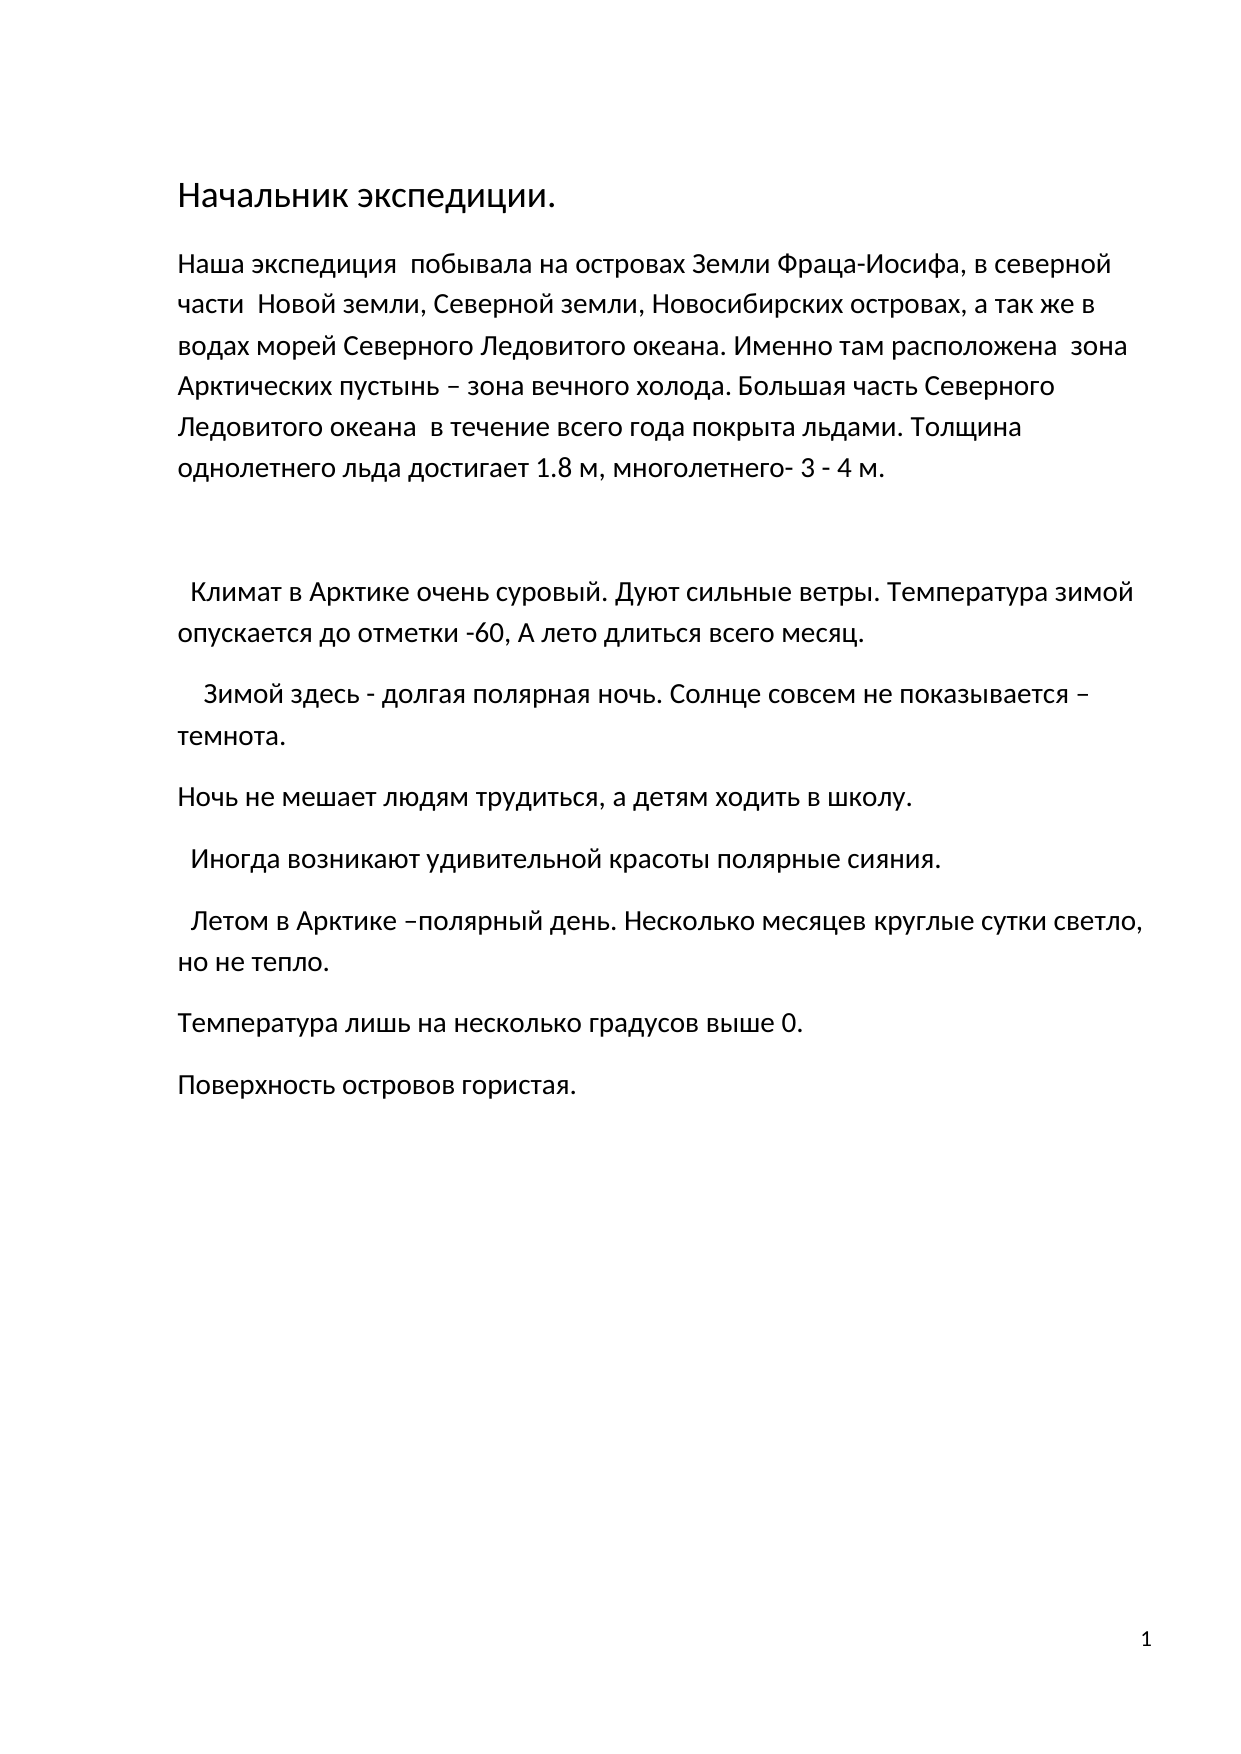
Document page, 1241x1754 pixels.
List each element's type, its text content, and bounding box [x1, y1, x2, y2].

text Климат в Арктике очень суровый. Дуют сильные ветры. Температура зимой опускается до отметки -60, А лето длиться всего месяц. [177, 573, 1152, 649]
text Зимой здесь - долгая полярная ночь. Солнце совсем не показывается – темнота. [177, 676, 1152, 752]
text Температура лишь на несколько градусов выше 0. [177, 1004, 1152, 1040]
text Иногда возникают удивительной красоты полярные сияния. [177, 840, 1152, 876]
text Поверхность островов гористая. [177, 1066, 1152, 1102]
text Начальник экспедиции. [177, 171, 1152, 217]
text Летом в Арктике –полярный день. Несколько месяцев круглые сутки светло, но не тепло. [177, 902, 1152, 978]
text Наша экспедиция побывала на островах Земли Фраца-Иосифа, в северной части Новой земли, Северной земли, Новосибирских островах, а так же в водах морей Северного Ледовитого океана. Именно там расположена зона Арктических пустынь – зона вечного холода. Большая часть Северного Ледовитого океана в течение всего года покрыта льдами. Толщина однолетнего льда достигает 1.8 м, многолетнего- 3 - 4 м. [177, 245, 1152, 485]
text Ночь не мешает людям трудиться, а детям ходить в школу. [177, 778, 1152, 814]
